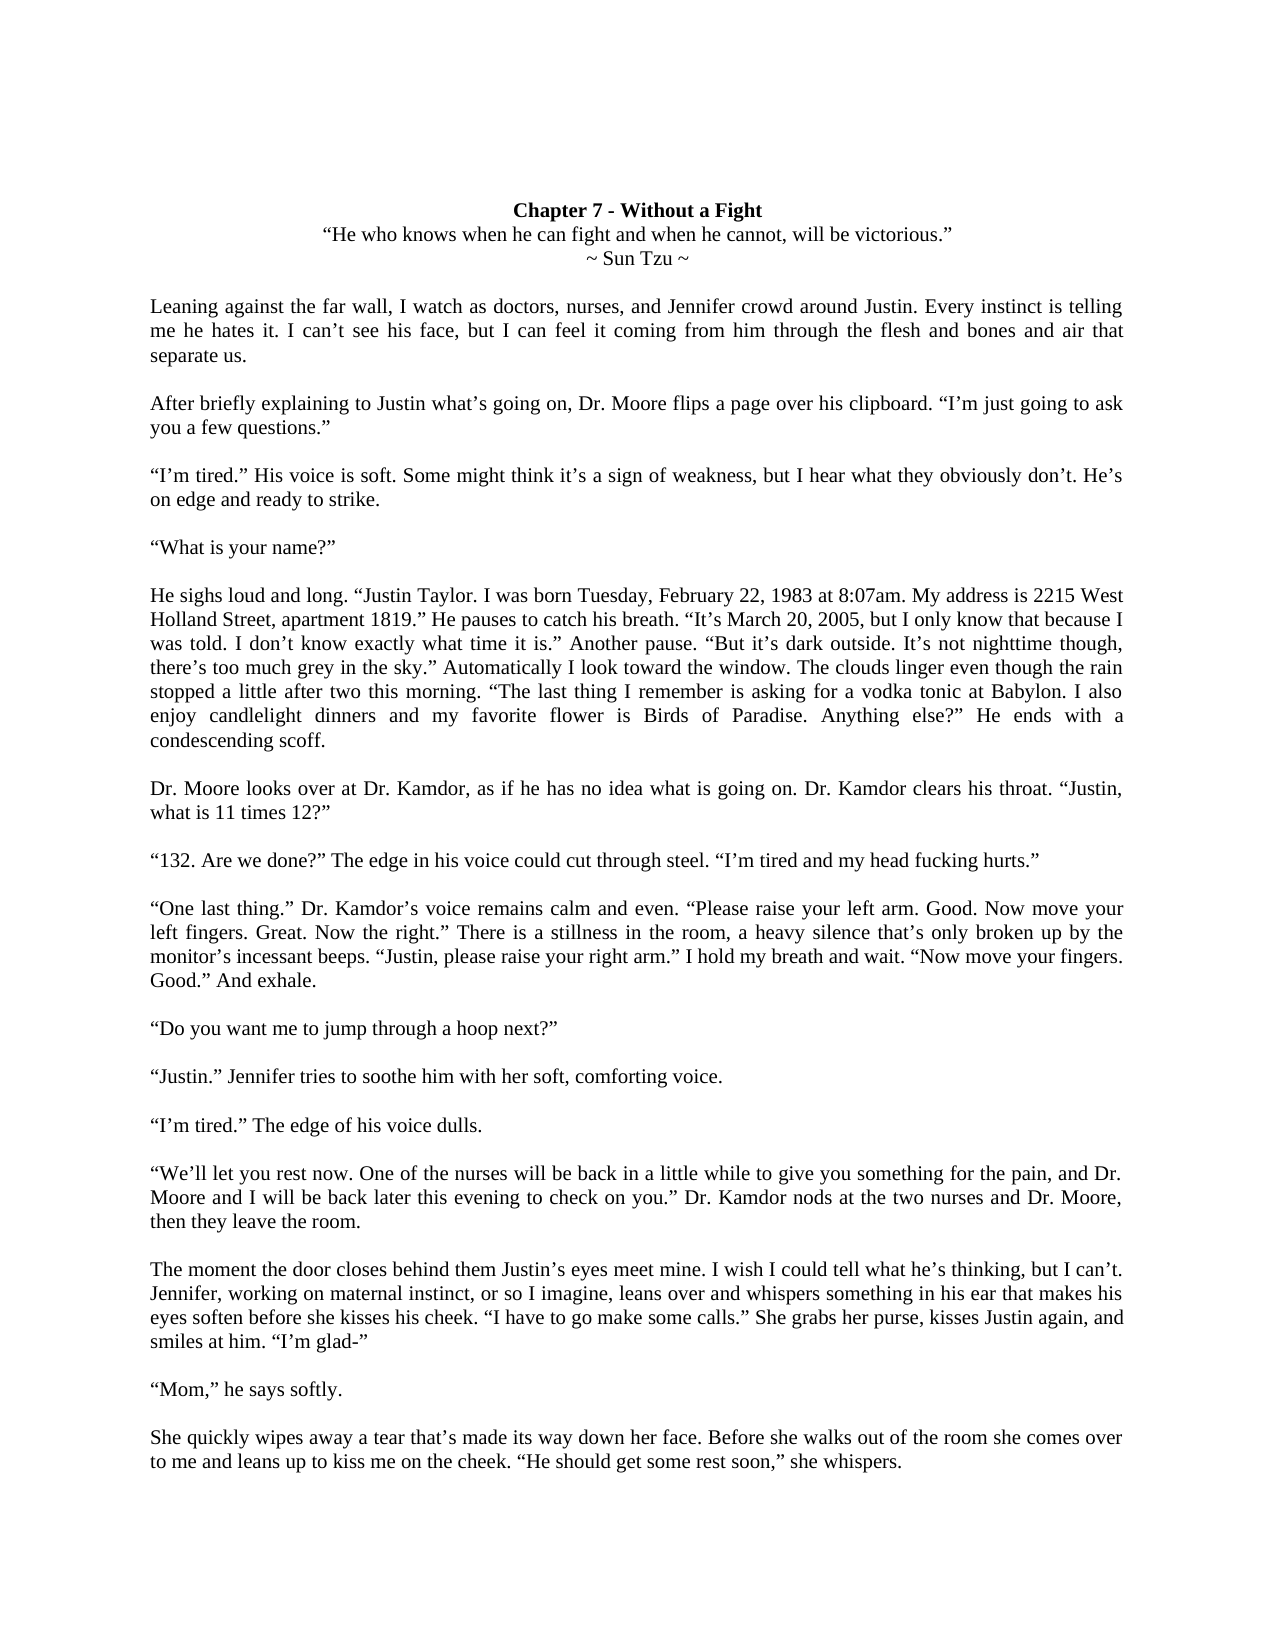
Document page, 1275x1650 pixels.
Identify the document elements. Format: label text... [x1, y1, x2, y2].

text “One last thing.” Dr. Kamdor’s voice remains calm and even. “Please raise your left arm. Good. Now move your left fingers. Great. Now the right.” There is a stillness in the room, a heavy silence that’s only broken up by the monitor’s incessant beeps. “Justin, please raise your right arm.” I hold my breath and wait. “Now move your fingers. Good.” And exhale. [150, 896, 1125, 992]
text “I’m tired.” His voice is soft. Some might think it’s a sign of weakness, but I hear what they obviously don’t. He’s on edge and ready to strike. [150, 463, 1125, 511]
text “What is your name?” [150, 535, 1125, 559]
text He sighs loud and long. “Justin Taylor. I was born Tuesday, February 22, 1983 at 8:07am. My address is 2215 West Holland Street, apartment 1819.” He pauses to catch his breath. “It’s March 20, 2005, but I only know that because I was told. I don’t know exactly what time it is.” Another pause. “But it’s dark outside. It’s not nighttime though, there’s too much grey in the sky.” Automatically I look toward the window. The clouds linger even though the rain stopped a little after two this morning. “The last thing I remember is asking for a vodka tonic at Babylon. I also enjoy candlelight dinners and my favorite flower is Birds of Paradise. Anything else?” He ends with a condescending scoff. [150, 583, 1125, 752]
text “132. Are we done?” The edge in his voice could cut through steel. “I’m tired and my head fucking hurts.” [150, 848, 1125, 872]
text Chapter 7 - Without a Fight [150, 198, 1125, 222]
text “Mom,” he says softly. [150, 1377, 1125, 1401]
text Leaning against the far wall, I watch as doctors, nurses, and Jennifer crowd around Justin. Every instinct is telling me he hates it. I can’t see his face, but I can feel it coming from him through the flesh and bones and air that separate us. [150, 294, 1125, 367]
text The moment the door closes behind them Justin’s eyes meet mine. I wish I could tell what he’s thinking, but I can’t. Jennifer, working on maternal instinct, or so I imagine, leans over and whispers something in his ear that makes his eyes soften before she kisses his cheek. “I have to go make some calls.” She grabs her purse, kisses Justin again, and smiles at him. “I’m glad-” [150, 1257, 1125, 1353]
text “We’ll let you rest now. One of the nurses will be back in a little while to give you something for the pain, and Dr. Moore and I will be back later this evening to check on you.” Dr. Kamdor nods at the two nurses and Dr. Moore, then they leave the room. [150, 1161, 1125, 1233]
text ~ Sun Tzu ~ [150, 246, 1125, 270]
text She quickly wipes away a tear that’s made its way down her face. Before she walks out of the room she comes over to me and leans up to kiss me on the cheek. “He should get some rest soon,” she whispers. [150, 1425, 1125, 1473]
text After briefly explaining to Justin what’s going on, Dr. Moore flips a page over his clipboard. “I’m just going to ask you a few questions.” [150, 391, 1125, 439]
text “Justin.” Jennifer tries to soothe him with her soft, comforting voice. [150, 1064, 1125, 1088]
text Dr. Moore looks over at Dr. Kamdor, as if he has no idea what is going on. Dr. Kamdor clears his throat. “Justin, what is 11 times 12?” [150, 776, 1125, 824]
text “Do you want me to jump through a hoop next?” [150, 1016, 1125, 1040]
text “He who knows when he can fight and when he cannot, will be victorious.” [150, 222, 1125, 246]
text “I’m tired.” The edge of his voice dulls. [150, 1112, 1125, 1137]
